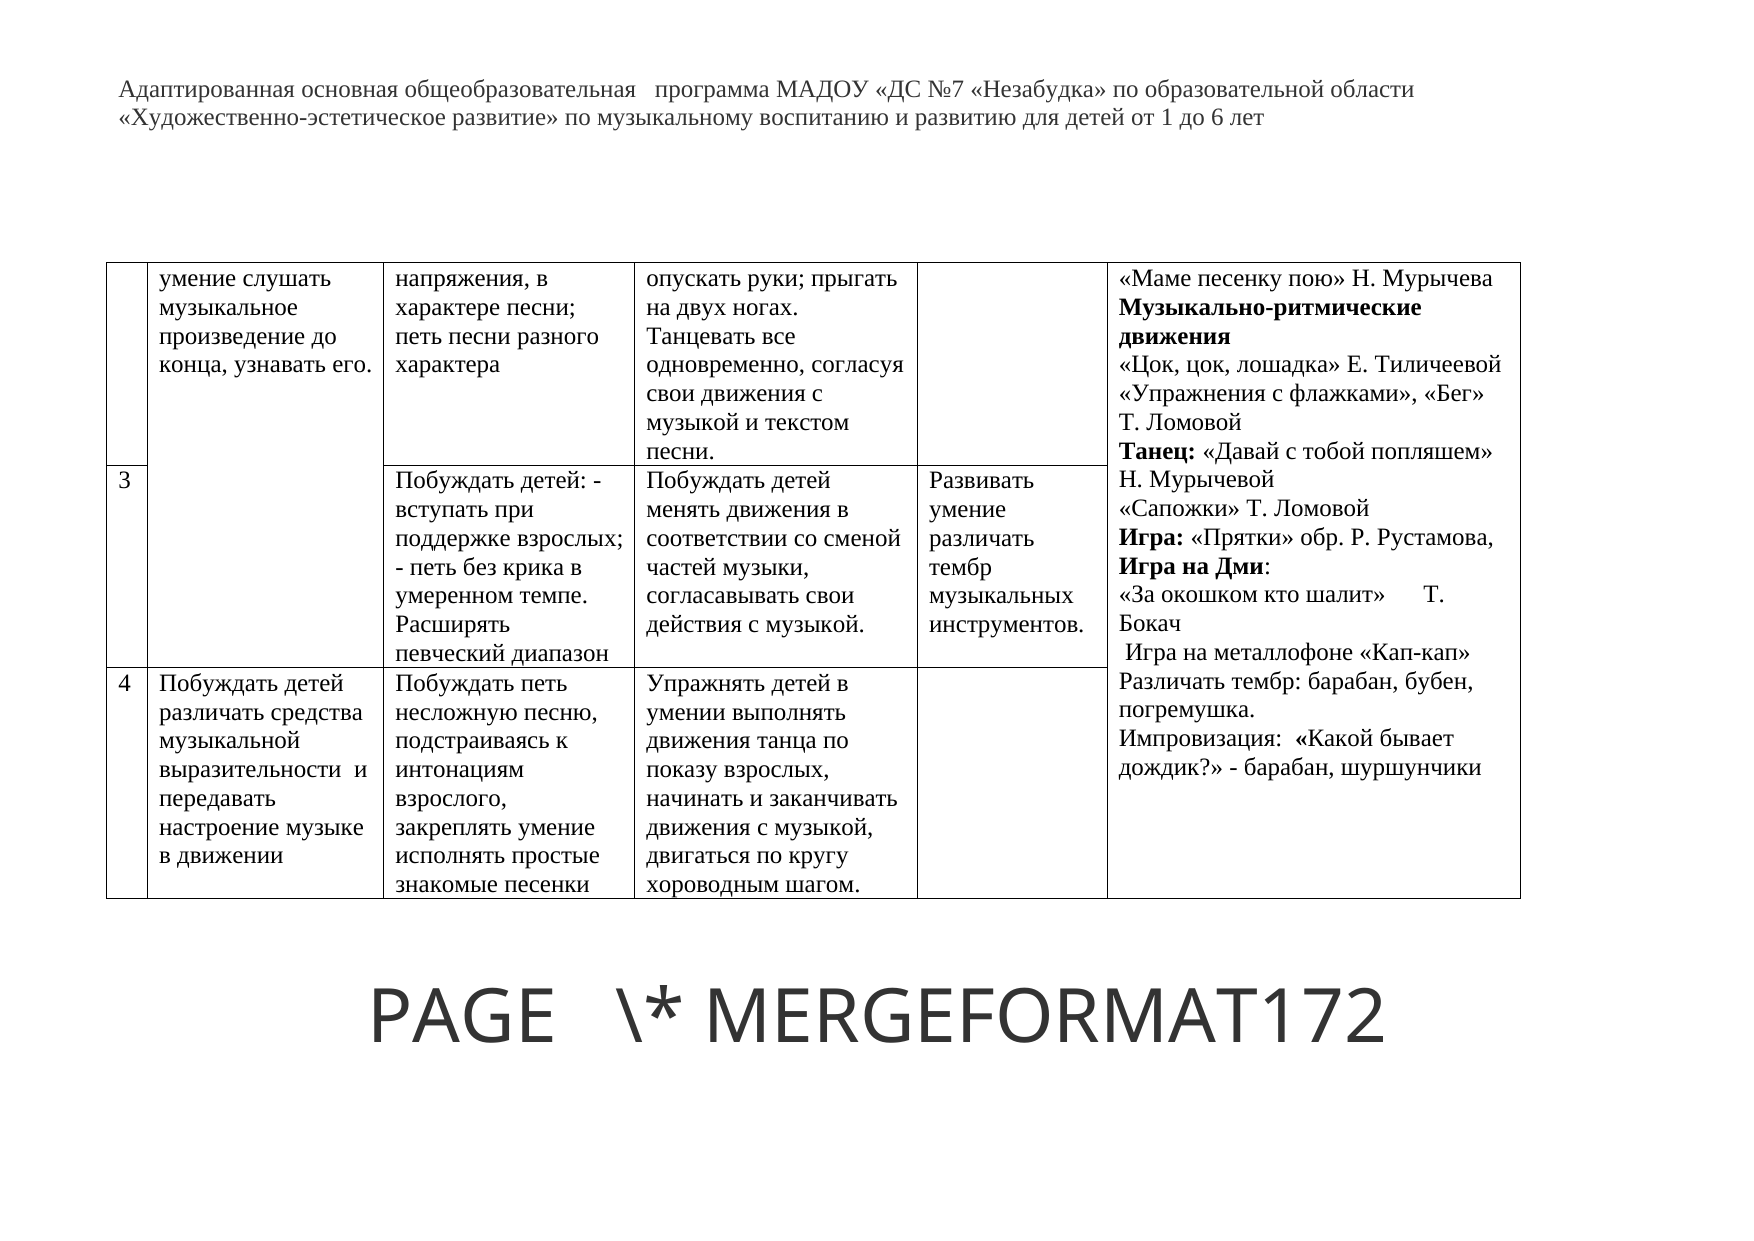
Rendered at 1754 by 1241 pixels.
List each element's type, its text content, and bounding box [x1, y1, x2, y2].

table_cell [635, 263, 917, 464]
table_cell Побуждать детей: - вступать при поддержке взрослых; - петь без крика в умеренном темпе. Расширять певческий диапазон [384, 466, 634, 667]
table_cell 3 [107, 466, 147, 667]
table_cell 2 [107, 263, 147, 464]
table_cell Побуждать детей различать средства музыкальной выразительности и передавать настроение музыке в движении [148, 668, 383, 898]
table_cell 4 [107, 668, 147, 898]
table_cell [918, 263, 1107, 464]
table_cell Упражнять детей в умении выполнять движения танца по показу взрослых, начинать и заканчивать движения с музыкой, двигаться по кругу хороводным шагом. [635, 668, 917, 898]
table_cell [148, 263, 383, 667]
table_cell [384, 263, 634, 464]
table_cell Побуждать петь несложную песню, подстраиваясь к интонациям взрослого, закреплять умение исполнять простые знакомые песенки [384, 668, 634, 898]
table_cell [918, 668, 1107, 898]
table_cell Развивать умение различать тембр музыкальных инструментов. [918, 466, 1107, 667]
table_cell Побуждать детей менять движения в соответствии со сменой частей музыки, согласавывать свои действия с музыкой. [635, 466, 917, 667]
